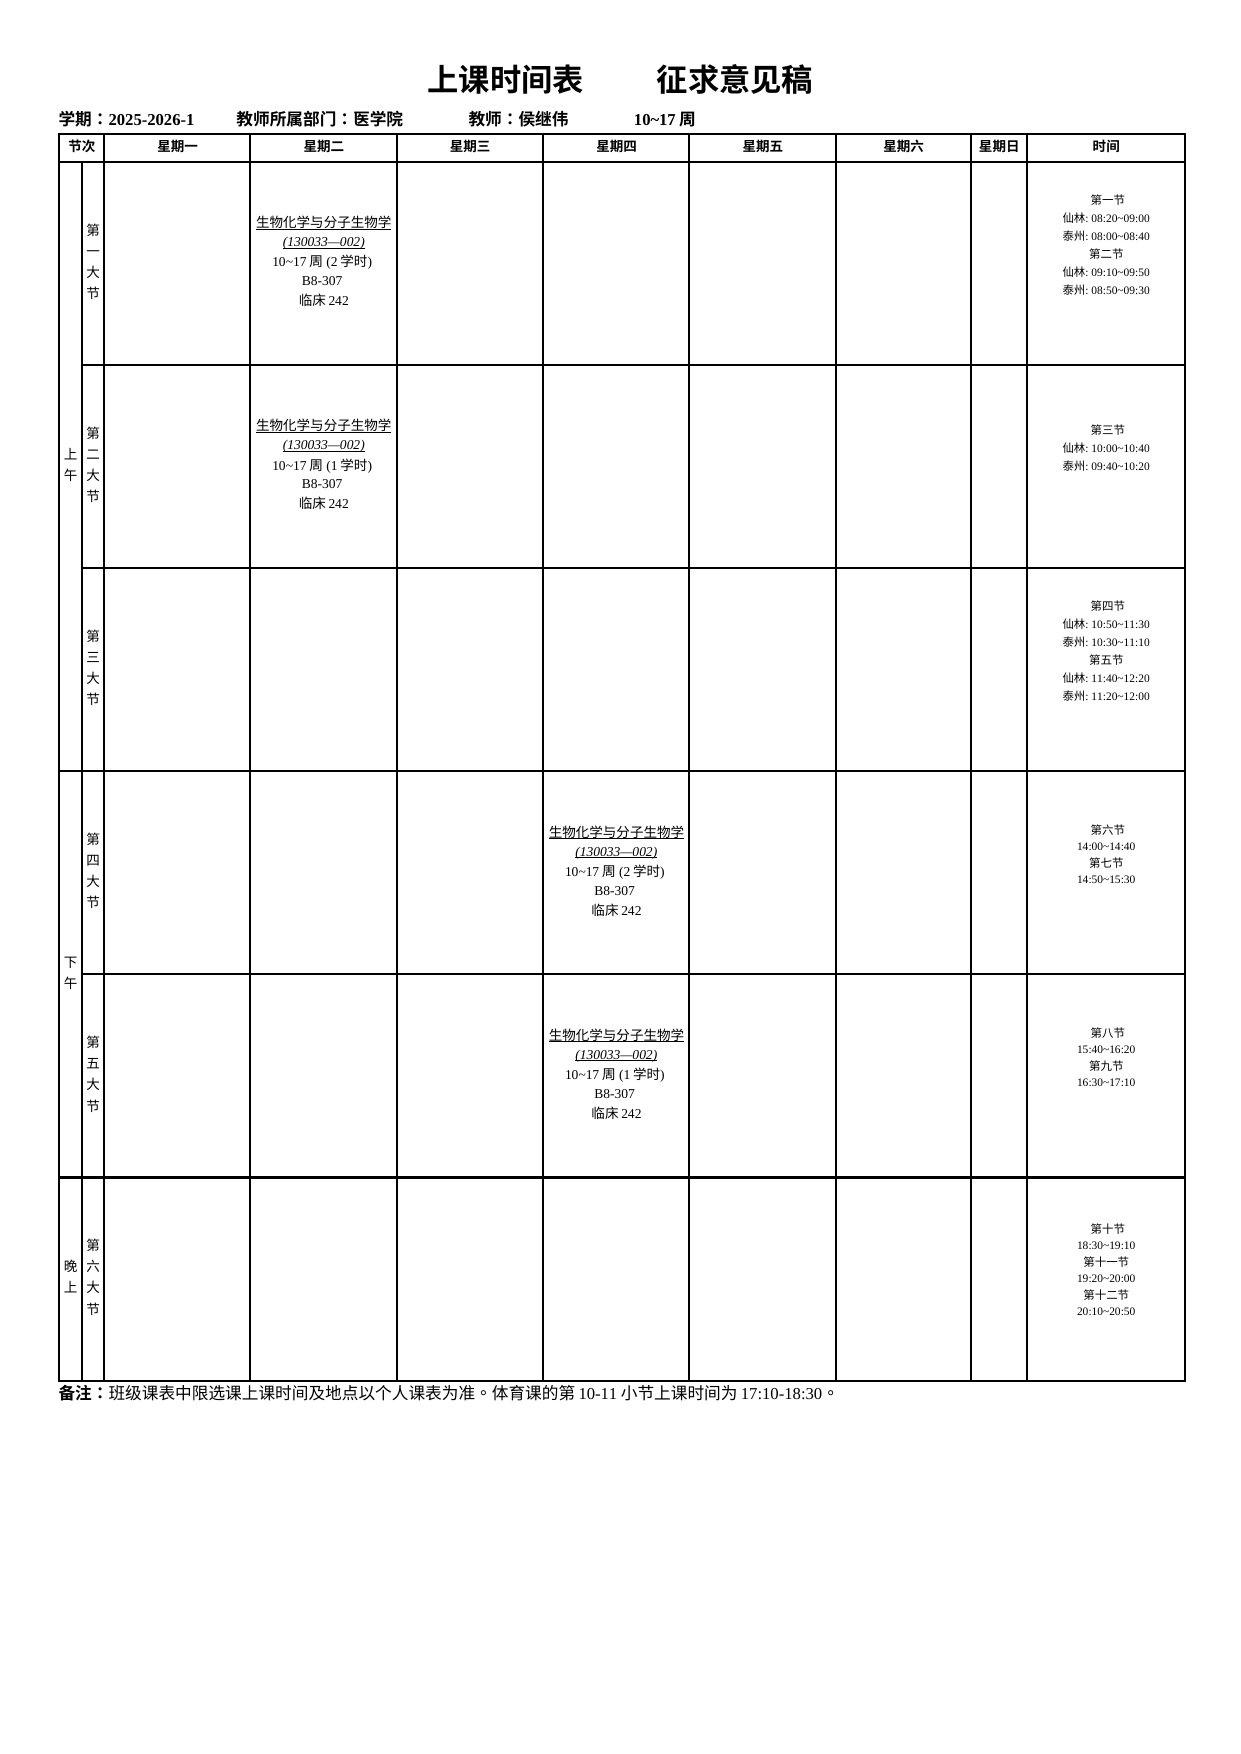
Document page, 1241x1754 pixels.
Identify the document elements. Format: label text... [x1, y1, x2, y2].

table_cell [105, 569, 249, 770]
table_header 星期二 [251, 135, 396, 161]
table_cell 第一节 仙林: 08:20~09:00 泰州: 08:00~08:40 第二节 仙林: 09:10~09:50 泰州: 08:50~09:30 [1028, 163, 1184, 364]
table_cell [398, 975, 542, 1176]
table_cell 第八节 15:40~16:20 第九节 16:30~17:10 [1028, 975, 1184, 1176]
table_cell [544, 569, 688, 770]
table_cell [972, 569, 1026, 770]
table_cell [105, 163, 249, 364]
table_header 星期四 [544, 135, 688, 161]
table_header 星期五 [690, 135, 835, 161]
table_cell [251, 1179, 396, 1379]
table_cell [837, 366, 970, 567]
table_cell [544, 163, 688, 364]
table_cell [398, 772, 542, 973]
table_cell 第六大节 [83, 1179, 103, 1379]
table_cell [544, 1179, 688, 1379]
table_cell [837, 163, 970, 364]
table_cell [690, 569, 835, 770]
table_cell [690, 772, 835, 973]
text 备注：班级课表中限选课上课时间及地点以个人课表为准。体育课的第10-11小节上课时间为17:10-18:30。 [58, 1382, 1182, 1404]
table_cell 下午 [60, 772, 81, 1176]
table_cell 第二大节 [83, 366, 103, 567]
table_cell [837, 772, 970, 973]
table_cell [972, 163, 1026, 364]
table_cell [398, 163, 542, 364]
table_cell [398, 1179, 542, 1379]
table_cell 第三节 仙林: 10:00~10:40 泰州: 09:40~10:20 [1028, 366, 1184, 567]
table_cell 生物化学与分子生物学 (130033—002) 10~17周 (1学时) B8-307 临床242 [251, 366, 396, 567]
table_cell [105, 772, 249, 973]
table_cell [972, 1179, 1026, 1379]
table_cell [972, 366, 1026, 567]
table_cell 生物化学与分子生物学 (130033—002) 10~17周 (2学时) B8-307 临床242 [251, 163, 396, 364]
table_cell [972, 975, 1026, 1176]
table_cell 第一大节 [83, 163, 103, 364]
table_header 节次 [60, 135, 103, 161]
table_cell [690, 1179, 835, 1379]
table_cell [837, 569, 970, 770]
table_header 时间 [1028, 135, 1184, 161]
table_cell 晚上 [60, 1179, 81, 1379]
table_cell [837, 1179, 970, 1379]
table_cell [690, 975, 835, 1176]
table_cell [105, 1179, 249, 1379]
table_cell [690, 163, 835, 364]
table_cell [251, 975, 396, 1176]
table_cell 第四节 仙林: 10:50~11:30 泰州: 10:30~11:10 第五节 仙林: 11:40~12:20 泰州: 11:20~12:00 [1028, 569, 1184, 770]
table_cell [251, 569, 396, 770]
table_cell [105, 366, 249, 567]
table_header 星期一 [105, 135, 249, 161]
table_cell [251, 772, 396, 973]
table_cell 第六节 14:00~14:40 第七节 14:50~15:30 [1028, 772, 1184, 973]
table_cell 第四大节 [83, 772, 103, 973]
text 上课时间表 征求意见稿 [58, 58, 1182, 101]
table_cell [690, 366, 835, 567]
text 学期：2025-2026-1 教师所属部门：医学院 教师：侯继伟 10~17周 [58, 107, 1182, 130]
table_cell [972, 772, 1026, 973]
table_cell 生物化学与分子生物学 (130033—002) 10~17周 (1学时) B8-307 临床242 [544, 975, 688, 1176]
table_header 星期日 [972, 135, 1026, 161]
table_cell 第五大节 [83, 975, 103, 1176]
table_cell 第三大节 [83, 569, 103, 770]
table_cell 上午 [60, 163, 81, 770]
table_cell [837, 975, 970, 1176]
table_cell 第十节 18:30~19:10 第十一节 19:20~20:00 第十二节 20:10~20:50 [1028, 1179, 1184, 1379]
table_cell [398, 366, 542, 567]
table_cell 生物化学与分子生物学 (130033—002) 10~17周 (2学时) B8-307 临床242 [544, 772, 688, 973]
table_cell [544, 366, 688, 567]
table_cell [105, 975, 249, 1176]
table_header 星期六 [837, 135, 970, 161]
table_cell [398, 569, 542, 770]
table_header 星期三 [398, 135, 542, 161]
